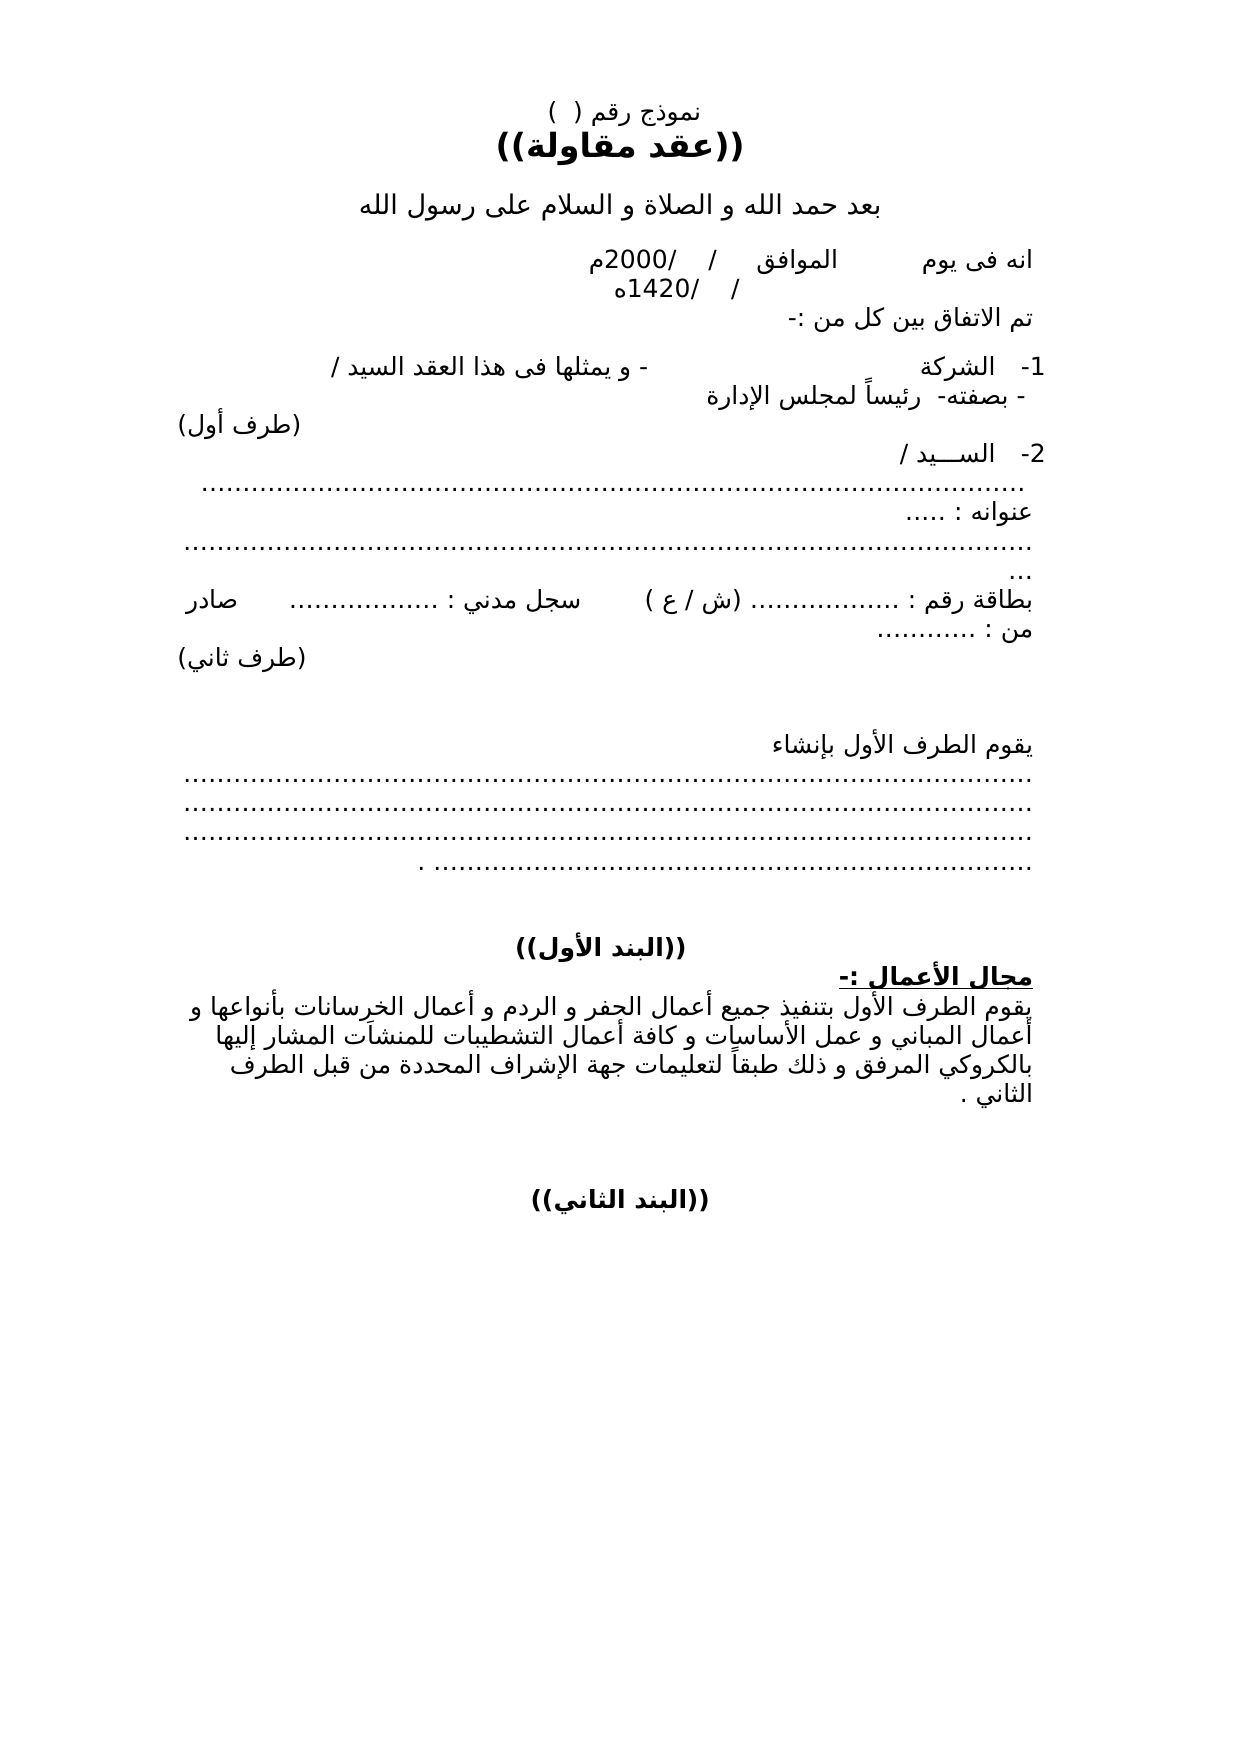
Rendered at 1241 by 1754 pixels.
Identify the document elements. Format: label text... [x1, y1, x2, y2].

text (طرف ثاني) [177, 643, 1033, 673]
text يقوم الطرف الأول بتنفيذ جميع أعمال الحفر و الردم و أعمال الخرسانات بأنواعها و أعمال المباني و عمل الأساسات و كافة أعمال التشطيبات للمنشاَت المشار إليها بالكروكي المرفق و ذلك طبقاً لتعليمات جهة الإشراف المحددة من قبل الطرف الثاني . [177, 992, 1033, 1108]
text بطاقة رقم : ……………… (ش / ع ) سجل مدني : ……………… صادر من : ………… [177, 585, 1033, 643]
subtitle مجال الأعمال :- [177, 963, 1033, 992]
text ((البند الأول)) [177, 933, 1033, 963]
text ((عقد مقاولة)) [177, 127, 1063, 165]
text (طرف أول) [177, 410, 1033, 439]
text / /1420ه [177, 274, 1033, 303]
subtitle بعد حمد الله و الصلاة و السلام على رسول الله [177, 189, 1063, 221]
text عنوانه : …..…………………………………………………………………………………………… [177, 498, 1033, 585]
text ((البند الثاني)) [177, 1185, 1063, 1214]
list الســـيد / ……………………………………………………………………………………… [177, 439, 1033, 498]
text انه فى يوم الموافق / /2000م [177, 245, 1033, 274]
text نموذج رقم ( ) [177, 97, 1063, 127]
text تم الاتفاق بين كل من :- [177, 303, 1033, 333]
text يقوم الطرف الأول بإنشاء ……………………………………………………………………………………………………………………………………………………………………………………………………………………………………………………………………………………………………………………………………………… . [177, 730, 1033, 876]
list الشركة - و يمثلها فى هذا العقد السيد / - بصفته- رئيساً لمجلس الإدارة [177, 352, 1033, 410]
